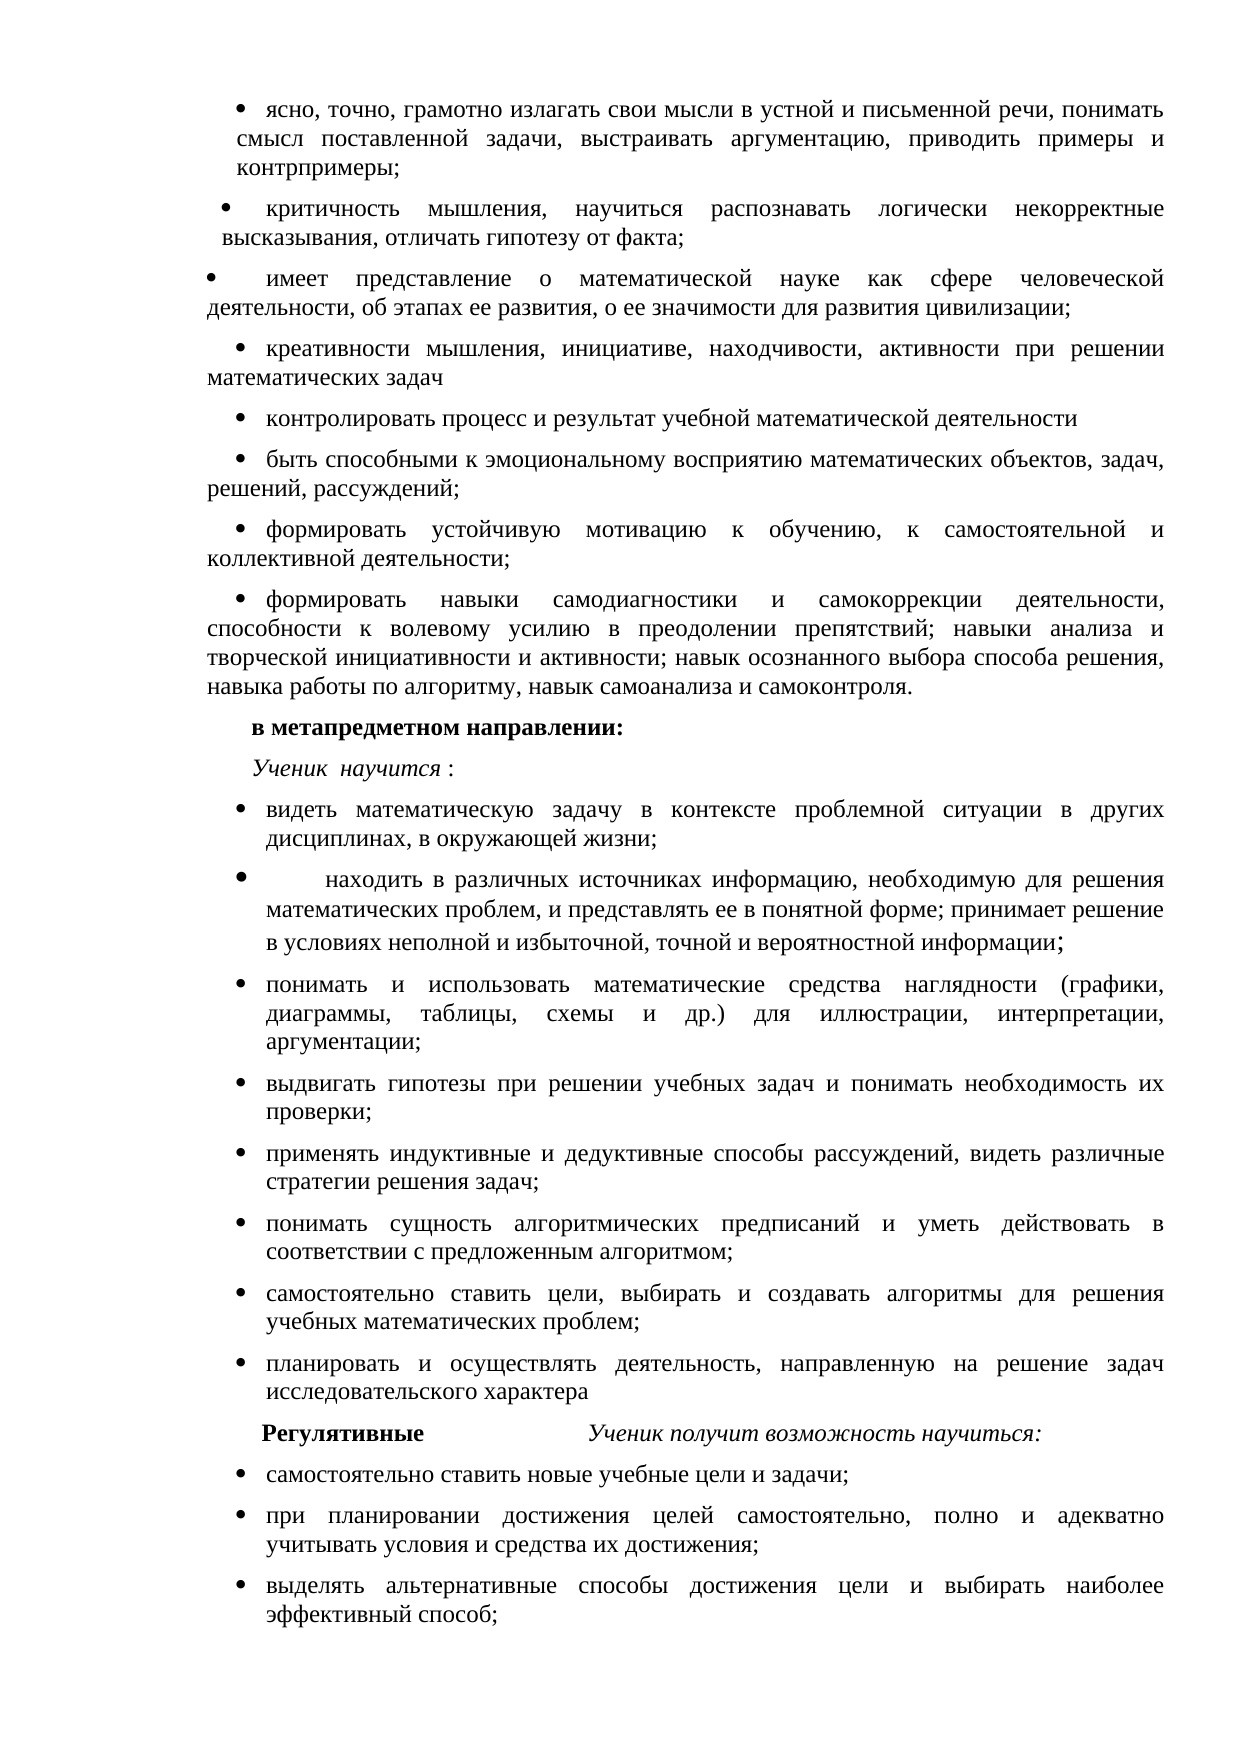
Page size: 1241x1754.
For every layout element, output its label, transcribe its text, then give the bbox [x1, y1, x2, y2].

list формировать навыки самодиагностики и самокоррекции деятельности, способности к волевому усилию в преодолении препятствий; навыки анализа и творческой инициативности и активности; навык осознанного выбора способа решения, навыка работы по алгоритму, навык самоанализа и самоконтроля. [207, 584, 1165, 699]
list быть способными к эмоциональному восприятию математических объектов, задач, решений, рассуждений; [207, 444, 1165, 502]
list находить в различных источниках информацию, необходимую для решения математических проблем, и представлять ее в понятной форме; принимает решение в условиях неполной и избыточной, точной и вероятностной информации; [236, 864, 1165, 956]
list выделять альтернативные способы достижения цели и выбирать наиболее эффективный способ; [236, 1570, 1165, 1628]
list выдвигать гипотезы при решении учебных задач и понимать необходимость их проверки; [236, 1068, 1165, 1125]
list видеть математическую задачу в контексте проблемной ситуации в других дисциплинах, в окружающей жизни; [236, 794, 1165, 852]
list понимать сущность алгоритмических предписаний и уметь действовать в соответствии с предложенным алгоритмом; [236, 1208, 1165, 1265]
text Регулятивные Ученик получит возможность научиться: [236, 1418, 1165, 1446]
list ясно, точно, грамотно излагать свои мысли в устной и письменной речи, понимать смысл поставленной задачи, выстраивать аргументацию, приводить примеры и контрпримеры; [236, 94, 1165, 181]
list имеет представление о математической науке как сфере человеческой деятельности, об этапах ее развития, о ее значимости для развития цивилизации; [207, 263, 1165, 321]
text Ученик научится : [192, 753, 1165, 782]
list самостоятельно ставить новые учебные цели и задачи; [236, 1459, 1165, 1488]
list критичность мышления, научиться распознавать логически некорректные высказывания, отличать гипотезу от факта; [222, 193, 1165, 251]
list контролировать процесс и результат учебной математической деятельности [207, 403, 1165, 432]
list самостоятельно ставить цели, выбирать и создавать алгоритмы для решения учебных математических проблем; [236, 1278, 1165, 1335]
text в метапредметном направлении: [192, 712, 1165, 741]
list понимать и использовать математические средства наглядности (графики, диаграммы, таблицы, схемы и др.) для иллюстрации, интерпретации, аргументации; [236, 969, 1165, 1055]
list планировать и осуществлять деятельность, направленную на решение задач исследовательского характера [236, 1348, 1165, 1405]
list при планировании достижения целей самостоятельно, полно и адекватно учитывать условия и средства их достижения; [236, 1500, 1165, 1558]
list формировать устойчивую мотивацию к обучению, к самостоятельной и коллективной деятельности; [207, 514, 1165, 572]
list креативности мышления, инициативе, находчивости, активности при решении математических задач [207, 333, 1165, 391]
list применять индуктивные и дедуктивные способы рассуждений, видеть различные стратегии решения задач; [236, 1138, 1165, 1195]
